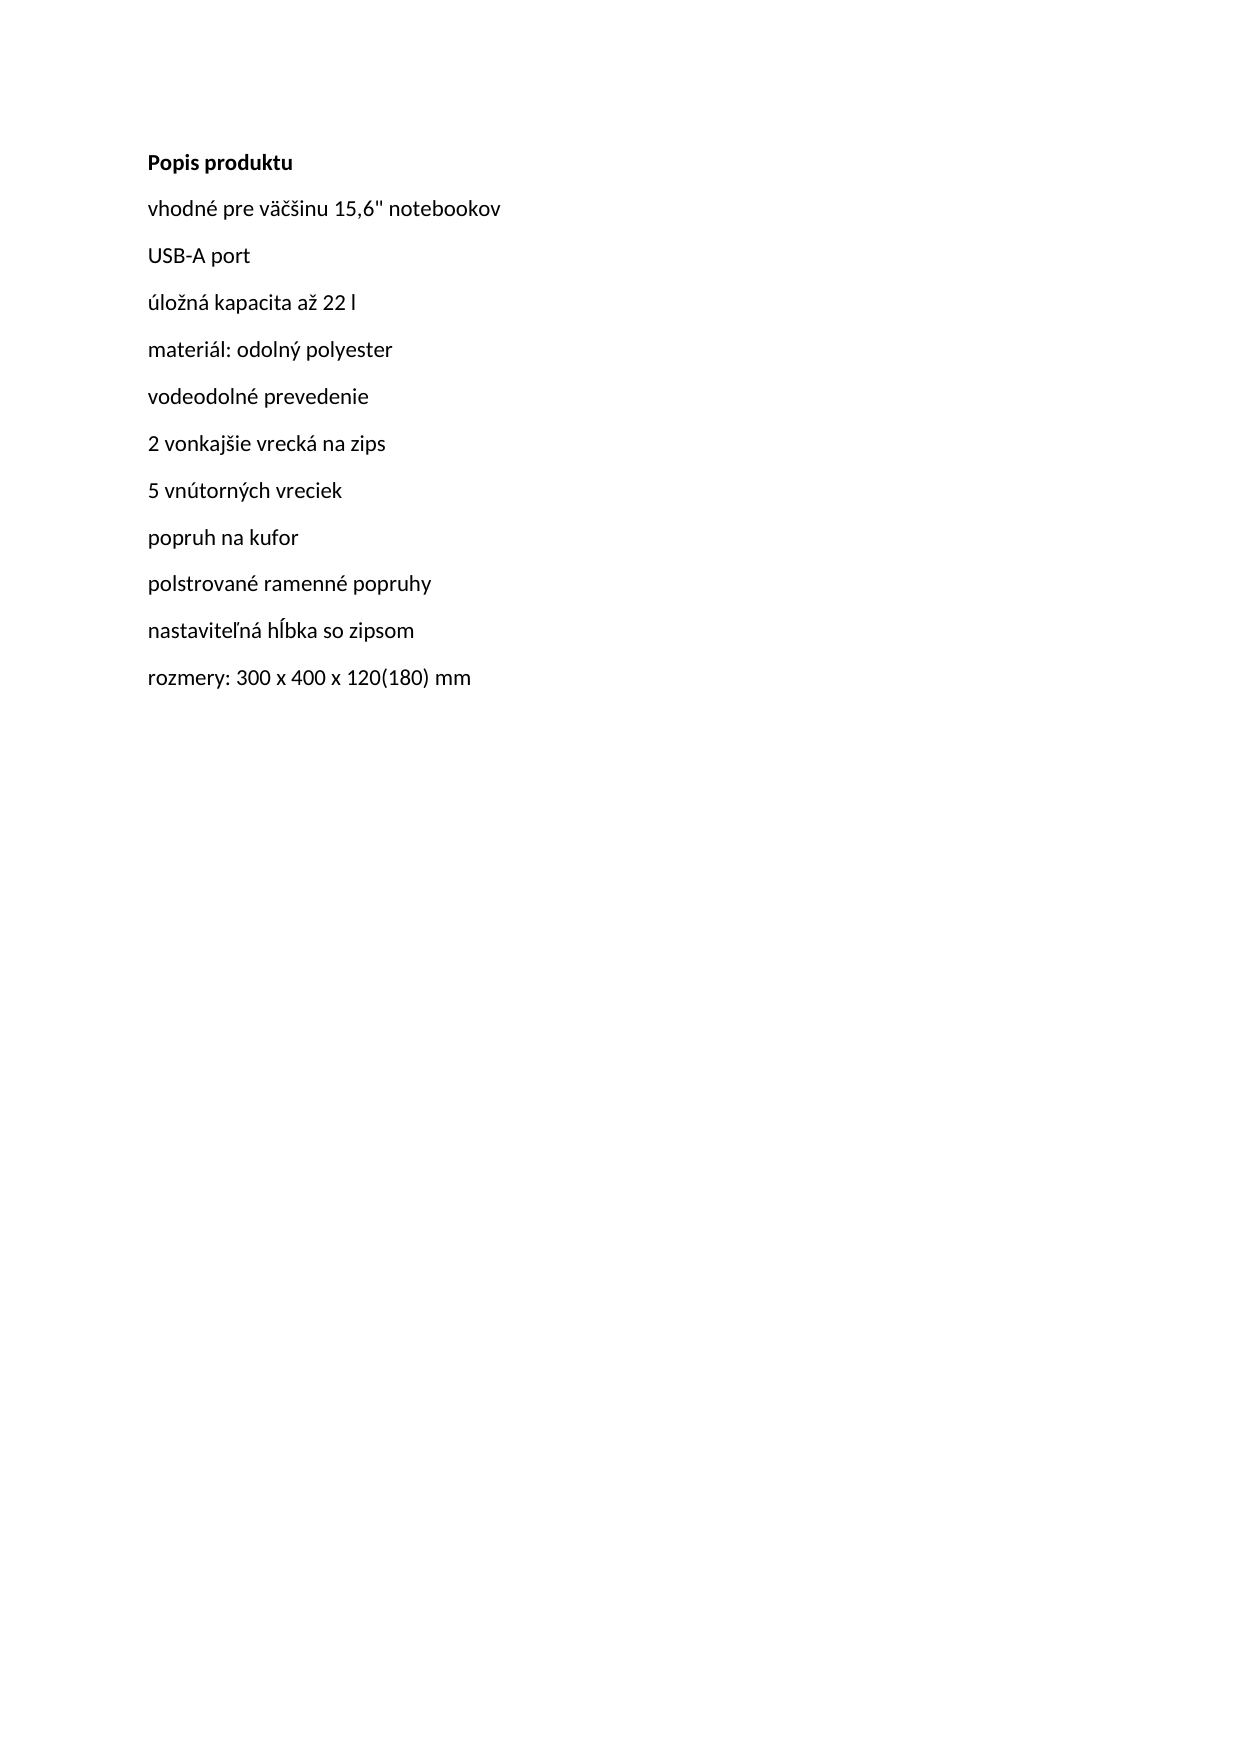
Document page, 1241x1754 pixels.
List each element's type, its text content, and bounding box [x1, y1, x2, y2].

text polstrované ramenné popruhy [148, 569, 1093, 597]
text popruh na kufor [148, 523, 1093, 551]
text 2 vonkajšie vrecká na zips [148, 429, 1093, 457]
text nastaviteľná hĺbka so zipsom [148, 616, 1093, 644]
text materiál: odolný polyester [148, 335, 1093, 363]
text úložná kapacita až 22 l [148, 288, 1093, 316]
text vhodné pre väčšinu 15,6" notebookov [148, 194, 1093, 222]
text vodeodolné prevedenie [148, 382, 1093, 410]
text 5 vnútorných vreciek [148, 476, 1093, 504]
text rozmery: 300 x 400 x 120(180) mm [148, 663, 1093, 691]
text USB-A port [148, 241, 1093, 269]
text Popis produktu [148, 148, 1093, 176]
